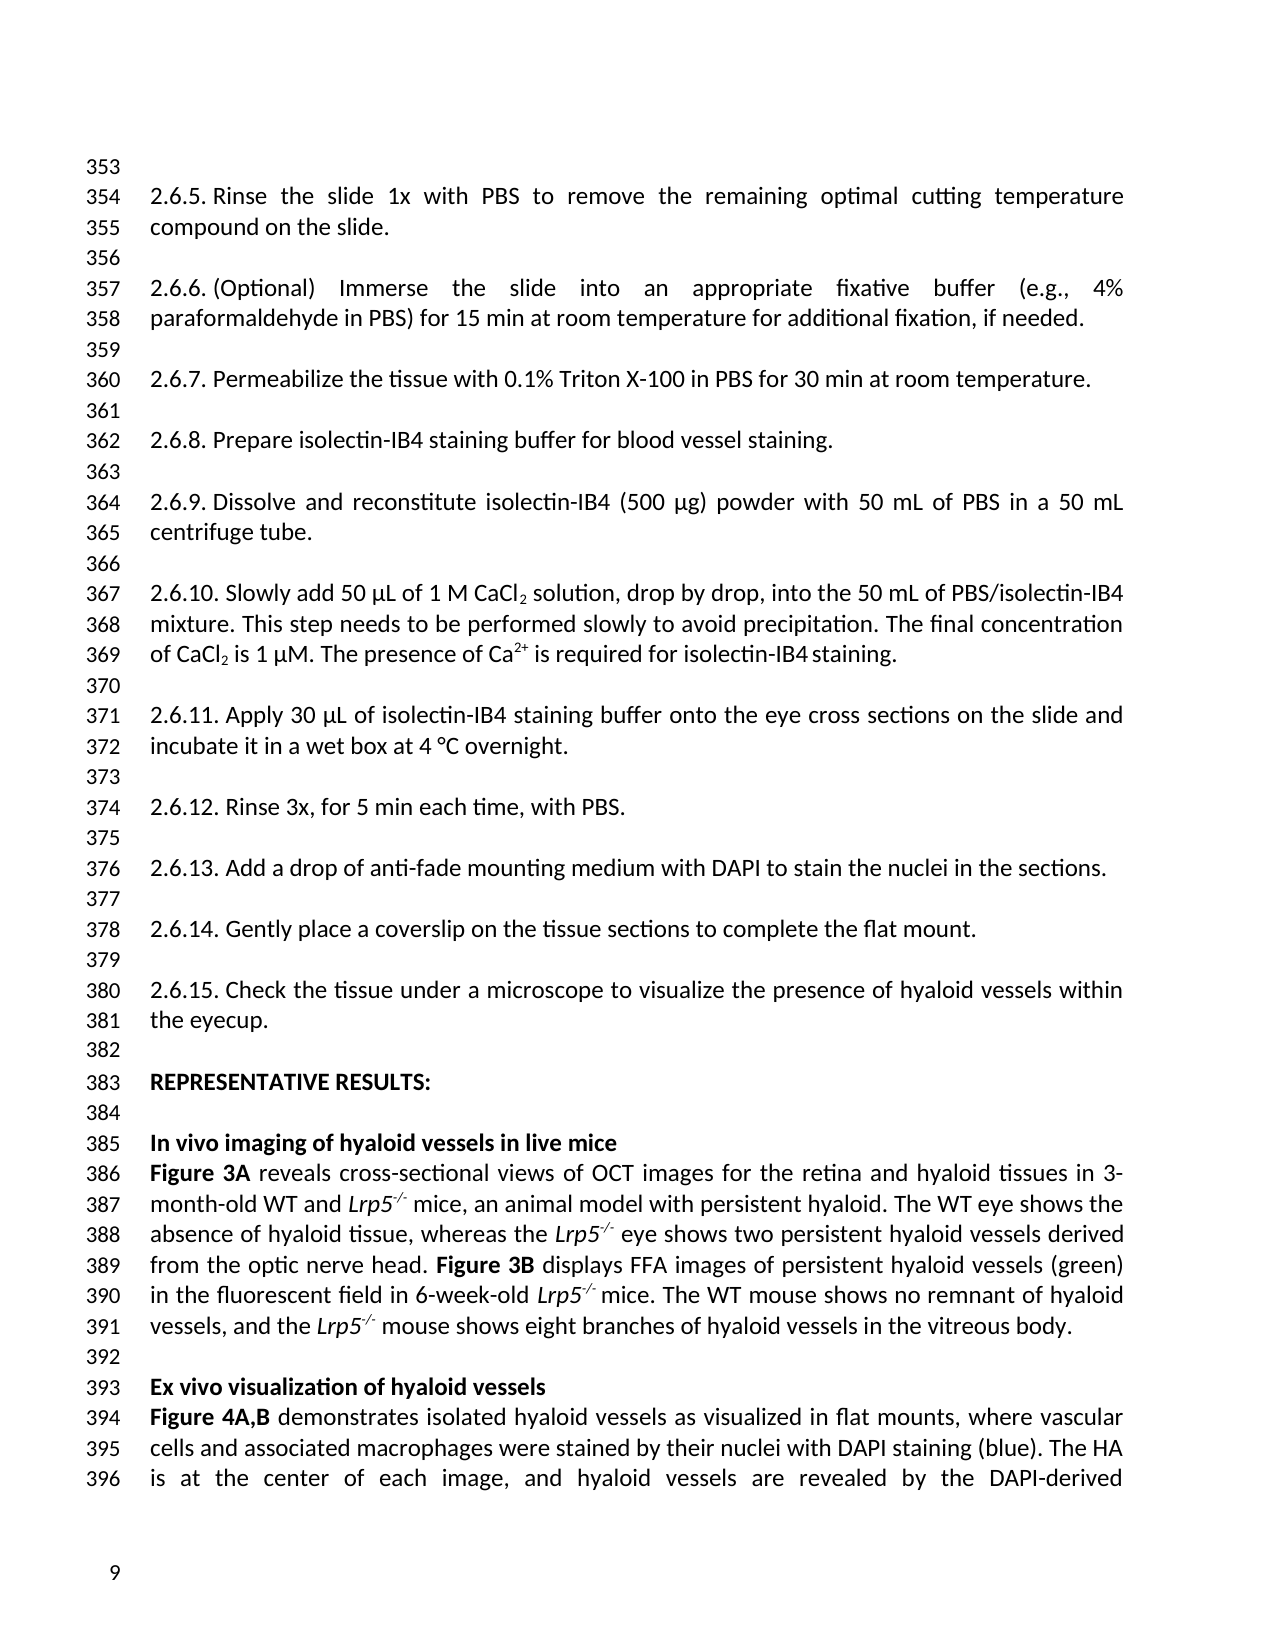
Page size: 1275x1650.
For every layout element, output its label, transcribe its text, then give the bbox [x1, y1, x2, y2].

text Ex vivo visualization of hyaloid vessels [150, 1371, 1125, 1401]
text Figure 3A reveals cross-sectional views of OCT images for the retina and hyaloid tissues in 3-month-old WT and Lrp5-/- mice, an animal model with persistent hyaloid. The WT eye shows the absence of hyaloid tissue, whereas the Lrp5-/- eye shows two persistent hyaloid vessels derived from the optic nerve head. Figure 3B displays FFA images of persistent hyaloid vessels (green) in the fluorescent field in 6-week-old Lrp5-/- mice. The WT mouse shows no remnant of hyaloid vessels, and the Lrp5-/- mouse shows eight branches of hyaloid vessels in the vitreous body. [150, 1157, 1125, 1340]
list (Optional) Immerse the slide into an appropriate fixative buffer (e.g., 4% paraformaldehyde in PBS) for 15 min at room temperature for additional fixation, if needed. [150, 272, 1125, 333]
list Prepare isolectin-IB4 staining buffer for blood vessel staining. [150, 425, 1125, 455]
list Dissolve and reconstitute isolectin-IB4 (500 μg) powder with 50 mL of PBS in a 50 mL centrifuge tube. [150, 486, 1125, 547]
list Gently place a coverslip on the tissue sections to complete the flat mount. [150, 913, 1125, 943]
text In vivo imaging of hyaloid vessels in live mice [150, 1127, 1125, 1157]
list Apply 30 μL of isolectin-IB4 staining buffer onto the eye cross sections on the slide and incubate it in a wet box at 4 °C overnight. [150, 699, 1125, 760]
list Permeabilize the tissue with 0.1% Triton X-100 in PBS for 30 min at room temperature. [150, 364, 1125, 394]
list Add a drop of anti-fade mounting medium with DAPI to stain the nuclei in the sections. [150, 852, 1125, 882]
list Rinse the slide 1x with PBS to remove the remaining optimal cutting temperature compound on the slide. [150, 181, 1125, 242]
text REPRESENTATIVE RESULTS: [150, 1066, 1125, 1096]
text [150, 1401, 1125, 1493]
list Rinse 3x, for 5 min each time, with PBS. [150, 791, 1125, 821]
list Check the tissue under a microscope to visualize the presence of hyaloid vessels within the eyecup. [150, 974, 1125, 1035]
list Slowly add 50 μL of 1 M CaCl2 solution, drop by drop, into the 50 mL of PBS/isolectin-IB4 mixture. This step needs to be performed slowly to avoid precipitation. The final concentration of CaCl2 is 1 μM. The presence of Ca2+ is required for isolectin-IB4 staining. [150, 577, 1125, 669]
